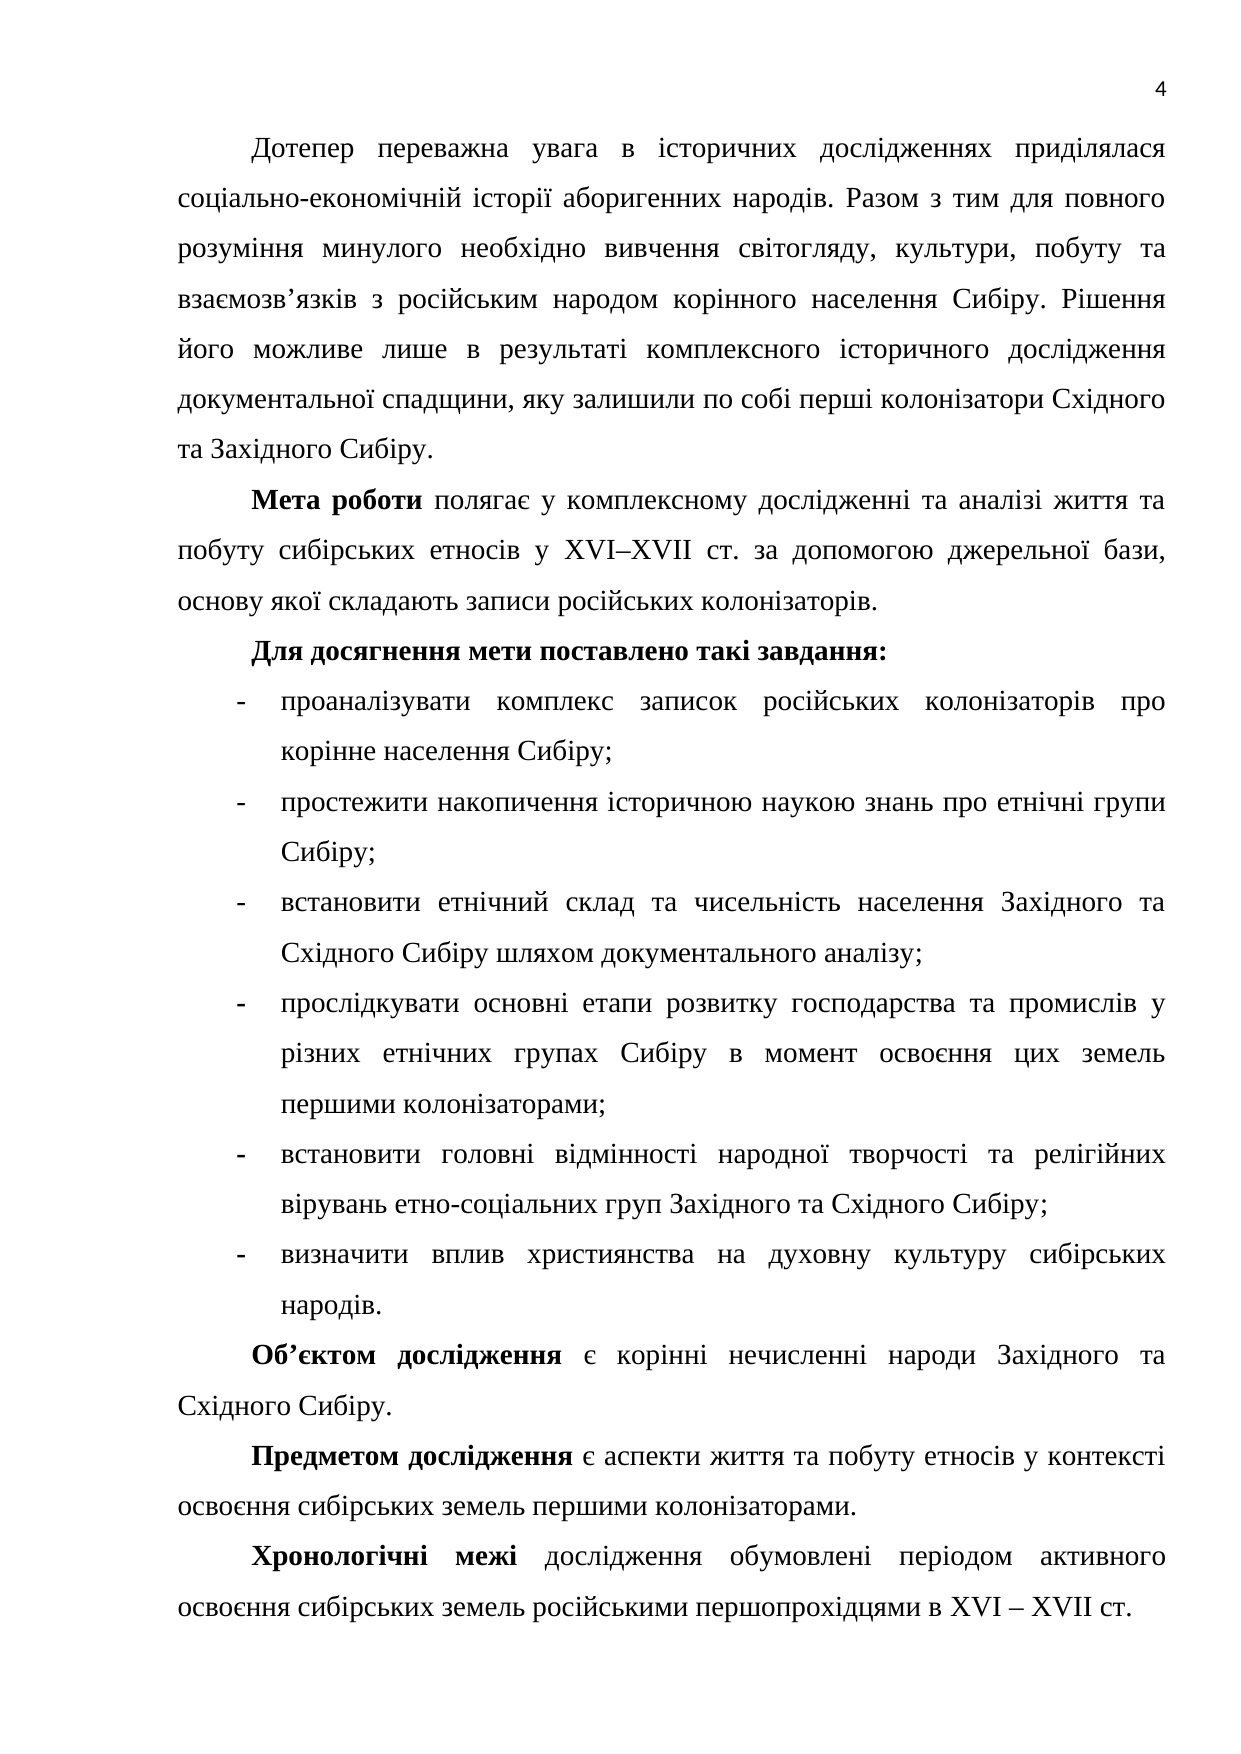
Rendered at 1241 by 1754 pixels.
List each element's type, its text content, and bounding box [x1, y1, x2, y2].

list встановити головні відмінності народної творчості та релігійних вірувань етно-соціальних груп Західного та Східного Сибіру; [236, 1136, 1167, 1220]
text Дотепер переважна увага в історичних дослідженнях приділялася соціально-економічній історії аборигенних народів. Разом з тим для повного розуміння минулого необхідно вивчення світогляду, культури, побуту та взаємозв’язків з російським народом корінного населення Сибіру. Рішення його можливе лише в результаті комплексного історичного дослідження документальної спадщини, яку залишили по собі перші колонізатори Східного та Західного Сибіру. [177, 130, 1167, 465]
text Хронологічні межі дослідження обумовлені періодом активного освоєння сибірських земель російськими першопрохідцями в XVI – XVII ст. [177, 1538, 1167, 1622]
text Предметом дослідження є аспекти життя та побуту етносів у контексті освоєння сибірських земель першими колонізаторами. [177, 1438, 1167, 1522]
text Мета роботи полягає у комплексному дослідженні та аналізі життя та побуту сибірських етносів у XVI–XVII ст. за допомогою джерельної бази, основу якої складають записи російських колонізаторів. [177, 482, 1167, 616]
text Для досягнення мети поставлено такі завдання: [177, 633, 1167, 666]
list проаналізувати комплекс записок російських колонізаторів про корінне населення Сибіру; [236, 683, 1167, 767]
list визначити вплив християнства на духовну культуру сибірських народів. [236, 1237, 1167, 1321]
text Об’єктом дослідження є корінні нечисленні народи Західного та Східного Сибіру. [177, 1337, 1167, 1421]
list простежити накопичення історичною наукою знань про етнічні групи Сибіру; [236, 784, 1167, 868]
list встановити етнічний склад та чисельність населення Західного та Східного Сибіру шляхом документального аналізу; [236, 884, 1167, 968]
list прослідкувати основні етапи розвитку господарства та промислів у різних етнічних групах Сибіру в момент освоєння цих земель першими колонізаторами; [236, 985, 1167, 1119]
